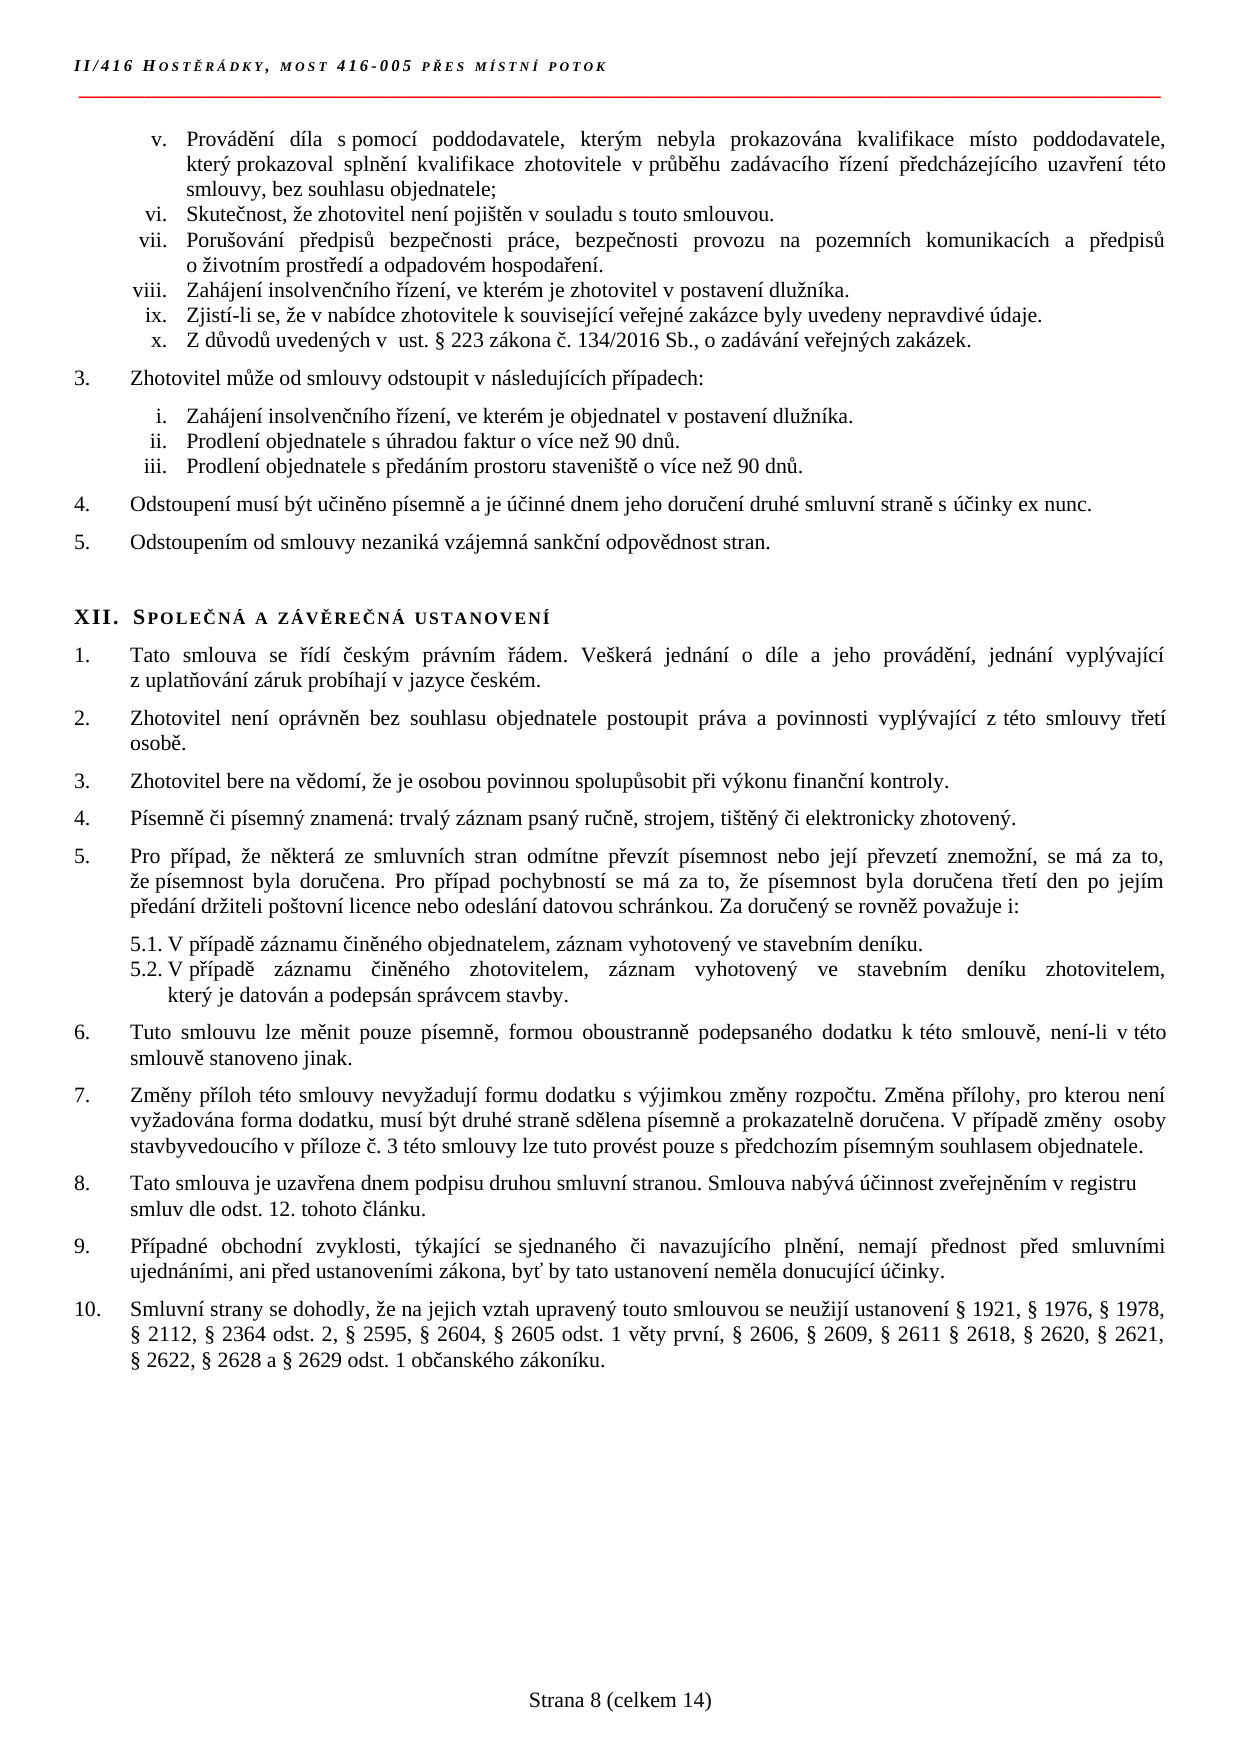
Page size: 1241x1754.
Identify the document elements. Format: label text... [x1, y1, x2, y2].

list Písemně či písemný znamená: trvalý záznam psaný ručně, strojem, tištěný či elektronicky zhotovený. [74, 805, 1166, 831]
list Pro případ, že některá ze smluvních stran odmítne převzít písemnost nebo její převzetí znemožní, se má za to, že písemnost byla doručena. Pro případ pochybností se má za to, že písemnost byla doručena třetí den po jejím předání držiteli poštovní licence nebo odeslání datovou schránkou. Za doručený se rovněž považuje i: [74, 843, 1166, 919]
list Společná a závěrečná ustanovení [74, 604, 1166, 629]
list Prodlení objednatele s předáním prostoru staveniště o více než 90 dnů. [167, 453, 1166, 478]
list Zhotovitel bere na vědomí, že je osobou povinnou spolupůsobit při výkonu finanční kontroly. [74, 768, 1166, 793]
list Odstoupením od smlouvy nezaniká vzájemná sankční odpovědnost stran. [74, 529, 1166, 554]
list Zjistí-li se, že v nabídce zhotovitele k související veřejné zakázce byly uvedeny nepravdivé údaje. [167, 302, 1166, 327]
list Prodlení objednatele s úhradou faktur o více než 90 dnů. [167, 428, 1166, 453]
list Porušování předpisů bezpečnosti práce, bezpečnosti provozu na pozemních komunikacích a předpisů o životním prostředí a odpadovém hospodaření. [167, 227, 1166, 277]
list Tato smlouva je uzavřena dnem podpisu druhou smluvní stranou. Smlouva nabývá účinnost zveřejněním v registru smluv dle odst. 12. tohoto článku. [74, 1170, 1166, 1221]
list Případné obchodní zvyklosti, týkající se sjednaného či navazujícího plnění, nemají přednost před smluvními ujednáními, ani před ustanoveními zákona, byť by tato ustanovení neměla donucující účinky. [74, 1233, 1166, 1284]
list V případě záznamu činěného zhotovitelem, záznam vyhotovený ve stavebním deníku zhotovitelem, který je datován a podepsán správcem stavby. [130, 956, 1166, 1007]
list Tato smlouva se řídí českým právním řádem. Veškerá jednání o díle a jeho provádění, jednání vyplývající z uplatňování záruk probíhají v jazyce českém. [74, 642, 1166, 692]
list Odstoupení musí být učiněno písemně a je účinné dnem jeho doručení druhé smluvní straně s účinky ex nunc. [74, 491, 1166, 516]
list V případě záznamu činěného objednatelem, záznam vyhotovený ve stavebním deníku. [130, 931, 1166, 956]
list Tuto smlouvu lze měnit pouze písemně, formou oboustranně podepsaného dodatku k této smlouvě, není-li v této smlouvě stanoveno jinak. [74, 1019, 1166, 1070]
list Zahájení insolvenčního řízení, ve kterém je zhotovitel v postavení dlužníka. [167, 277, 1166, 302]
list Změny příloh této smlouvy nevyžadují formu dodatku s výjimkou změny rozpočtu. Změna přílohy, pro kterou není vyžadována forma dodatku, musí být druhé straně sdělena písemně a prokazatelně doručena. V případě změny osoby stavbyvedoucího v příloze č. 3 této smlouvy lze tuto provést pouze s předchozím písemným souhlasem objednatele. [74, 1082, 1166, 1158]
list Smluvní strany se dohodly, že na jejich vztah upravený touto smlouvou se neužijí ustanovení § 1921, § 1976, § 1978, § 2112, § 2364 odst. 2, § 2595, § 2604, § 2605 odst. 1 věty první, § 2606, § 2609, § 2611 § 2618, § 2620, § 2621, § 2622, § 2628 a § 2629 odst. 1 občanského zákoníku. [74, 1296, 1166, 1372]
list Z důvodů uvedených v ust. § 223 zákona č. 134/2016 Sb., o zadávání veřejných zakázek. [167, 327, 1166, 353]
list Provádění díla s pomocí poddodavatele, kterým nebyla prokazována kvalifikace místo poddodavatele, který prokazoval splnění kvalifikace zhotovitele v průběhu zadávacího řízení předcházejícího uzavření této smlouvy, bez souhlasu objednatele; [167, 126, 1166, 201]
list Zahájení insolvenčního řízení, ve kterém je objednatel v postavení dlužníka. [167, 403, 1166, 428]
list Zhotovitel není oprávněn bez souhlasu objednatele postoupit práva a povinnosti vyplývající z této smlouvy třetí osobě. [74, 705, 1166, 755]
list Zhotovitel může od smlouvy odstoupit v následujících případech: [74, 365, 1166, 390]
list Skutečnost, že zhotovitel není pojištěn v souladu s touto smlouvou. [167, 201, 1166, 227]
